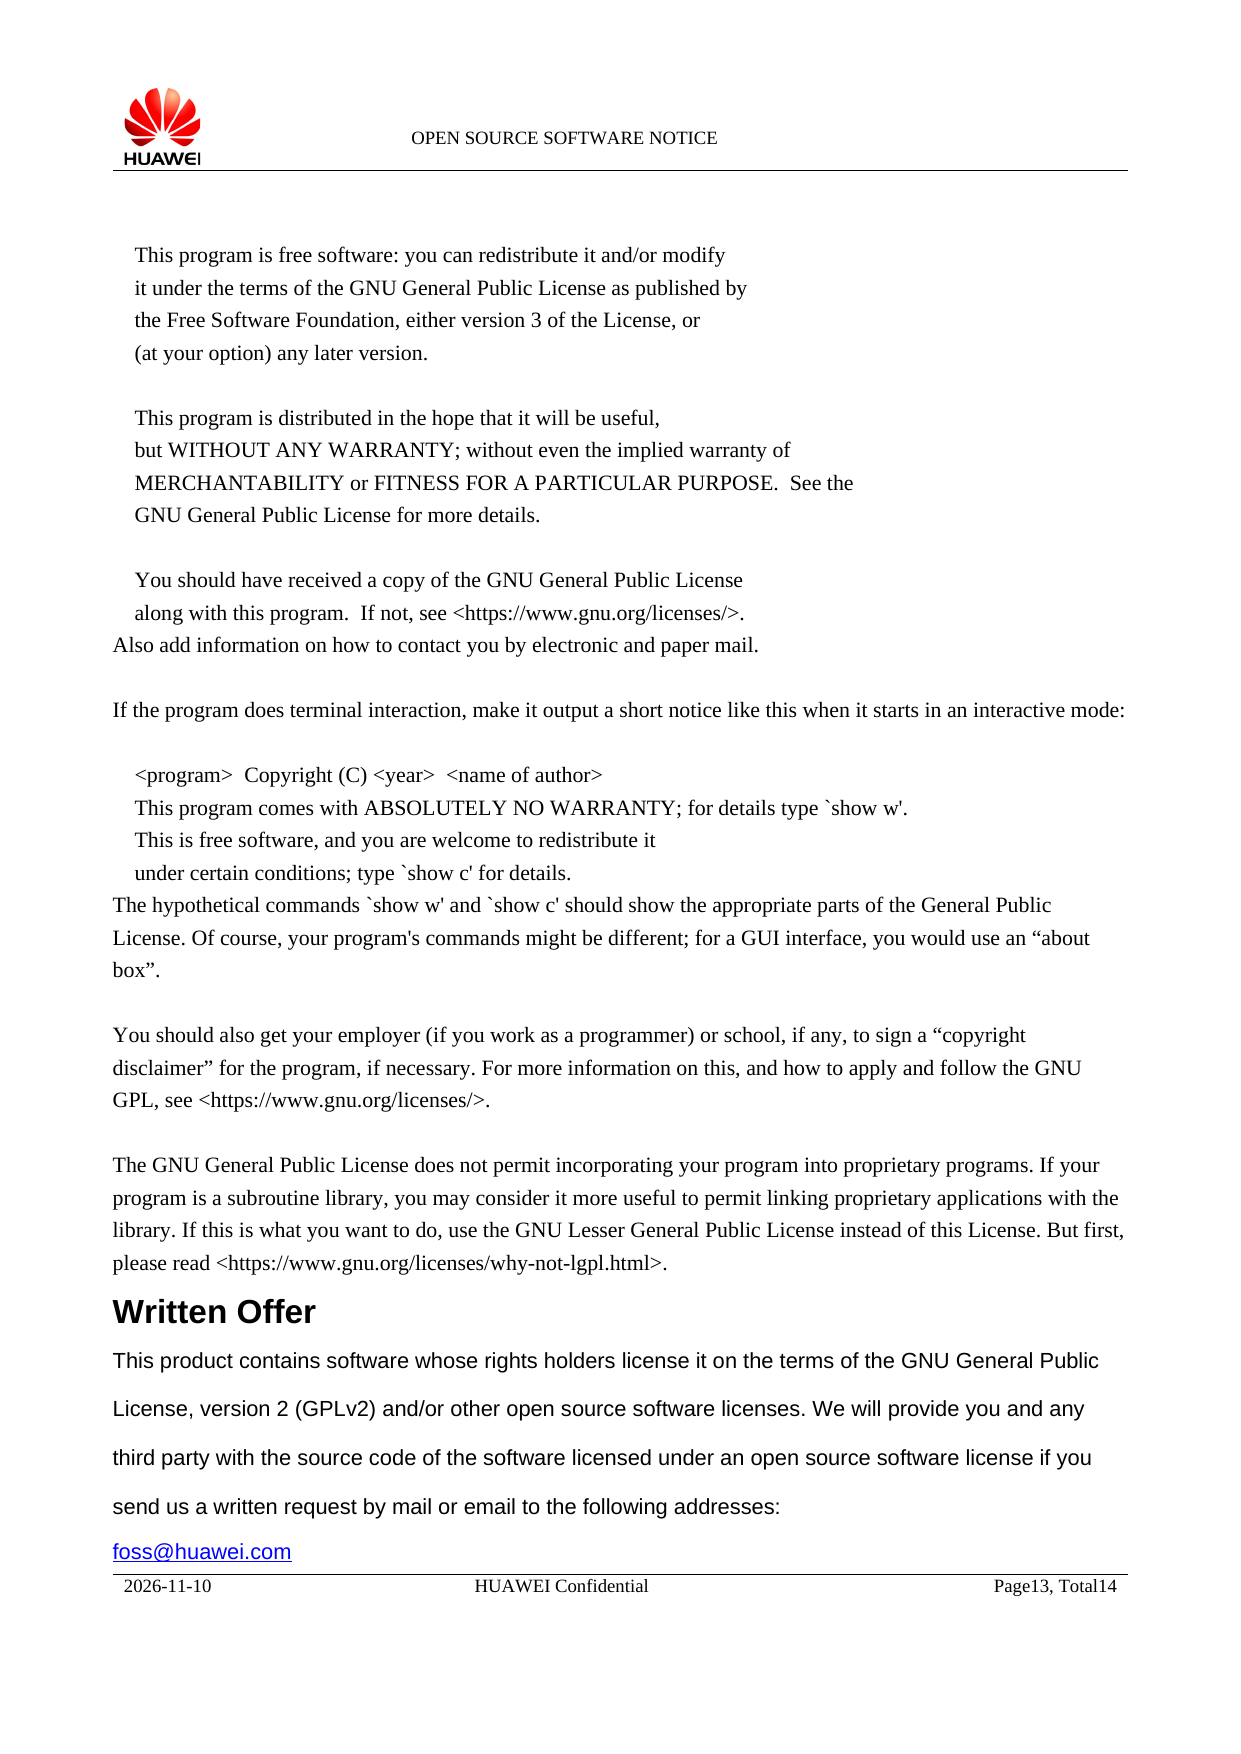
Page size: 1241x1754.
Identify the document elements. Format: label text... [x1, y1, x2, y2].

text Written Offer [112, 1279, 1128, 1344]
text This product contains software whose rights holders license it on the terms of the GNU General Public License, version 2 (GPLv2) and/or other open source software licenses. We will provide you and any third party with the source code of the software licensed under an open source software license if you send us a written request by mail or email to the following addresses: [112, 1344, 1128, 1523]
text foss@huawei.com [112, 1535, 1128, 1568]
picture [124, 88, 201, 165]
